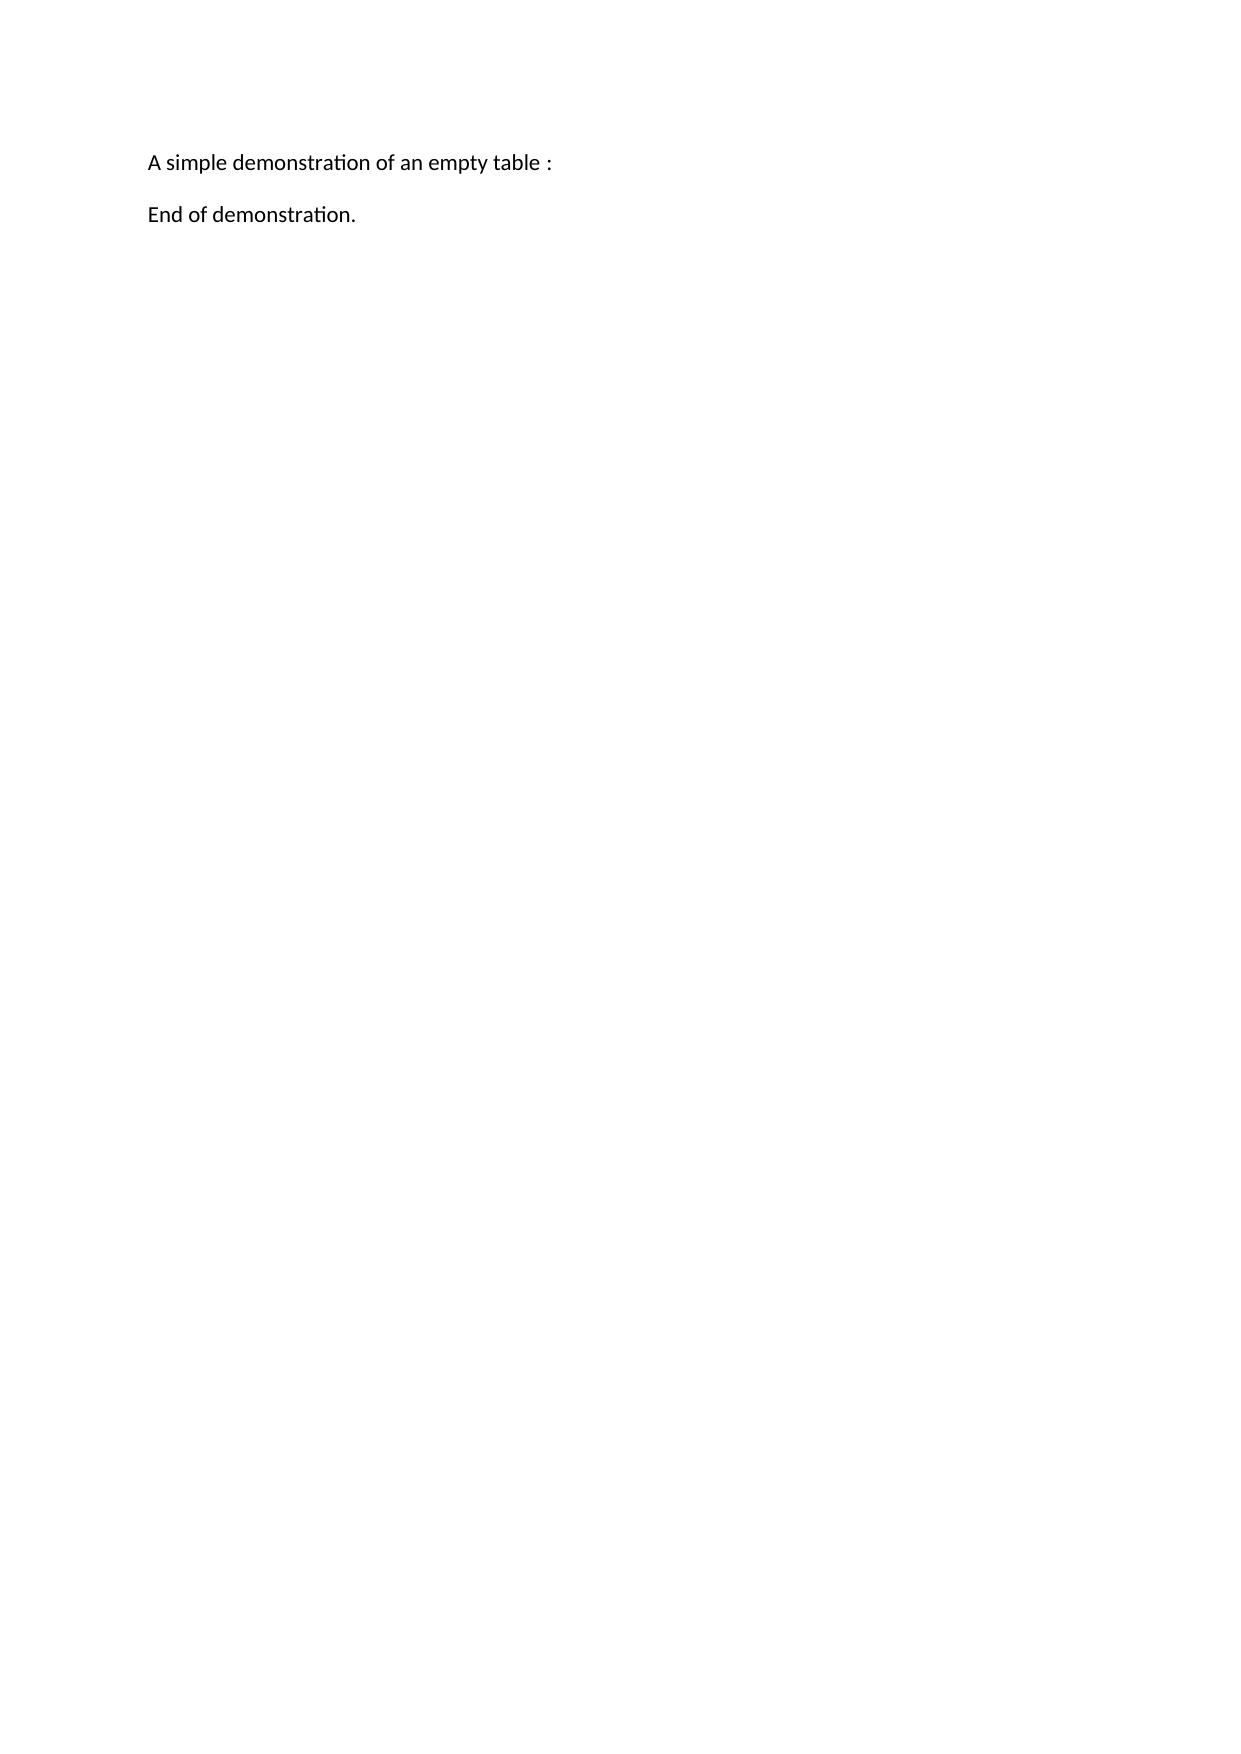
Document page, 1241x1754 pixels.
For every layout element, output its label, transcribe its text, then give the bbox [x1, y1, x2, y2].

text A simple demonstration of an empty table : [148, 148, 1093, 176]
text End of demonstration. [148, 201, 1093, 229]
